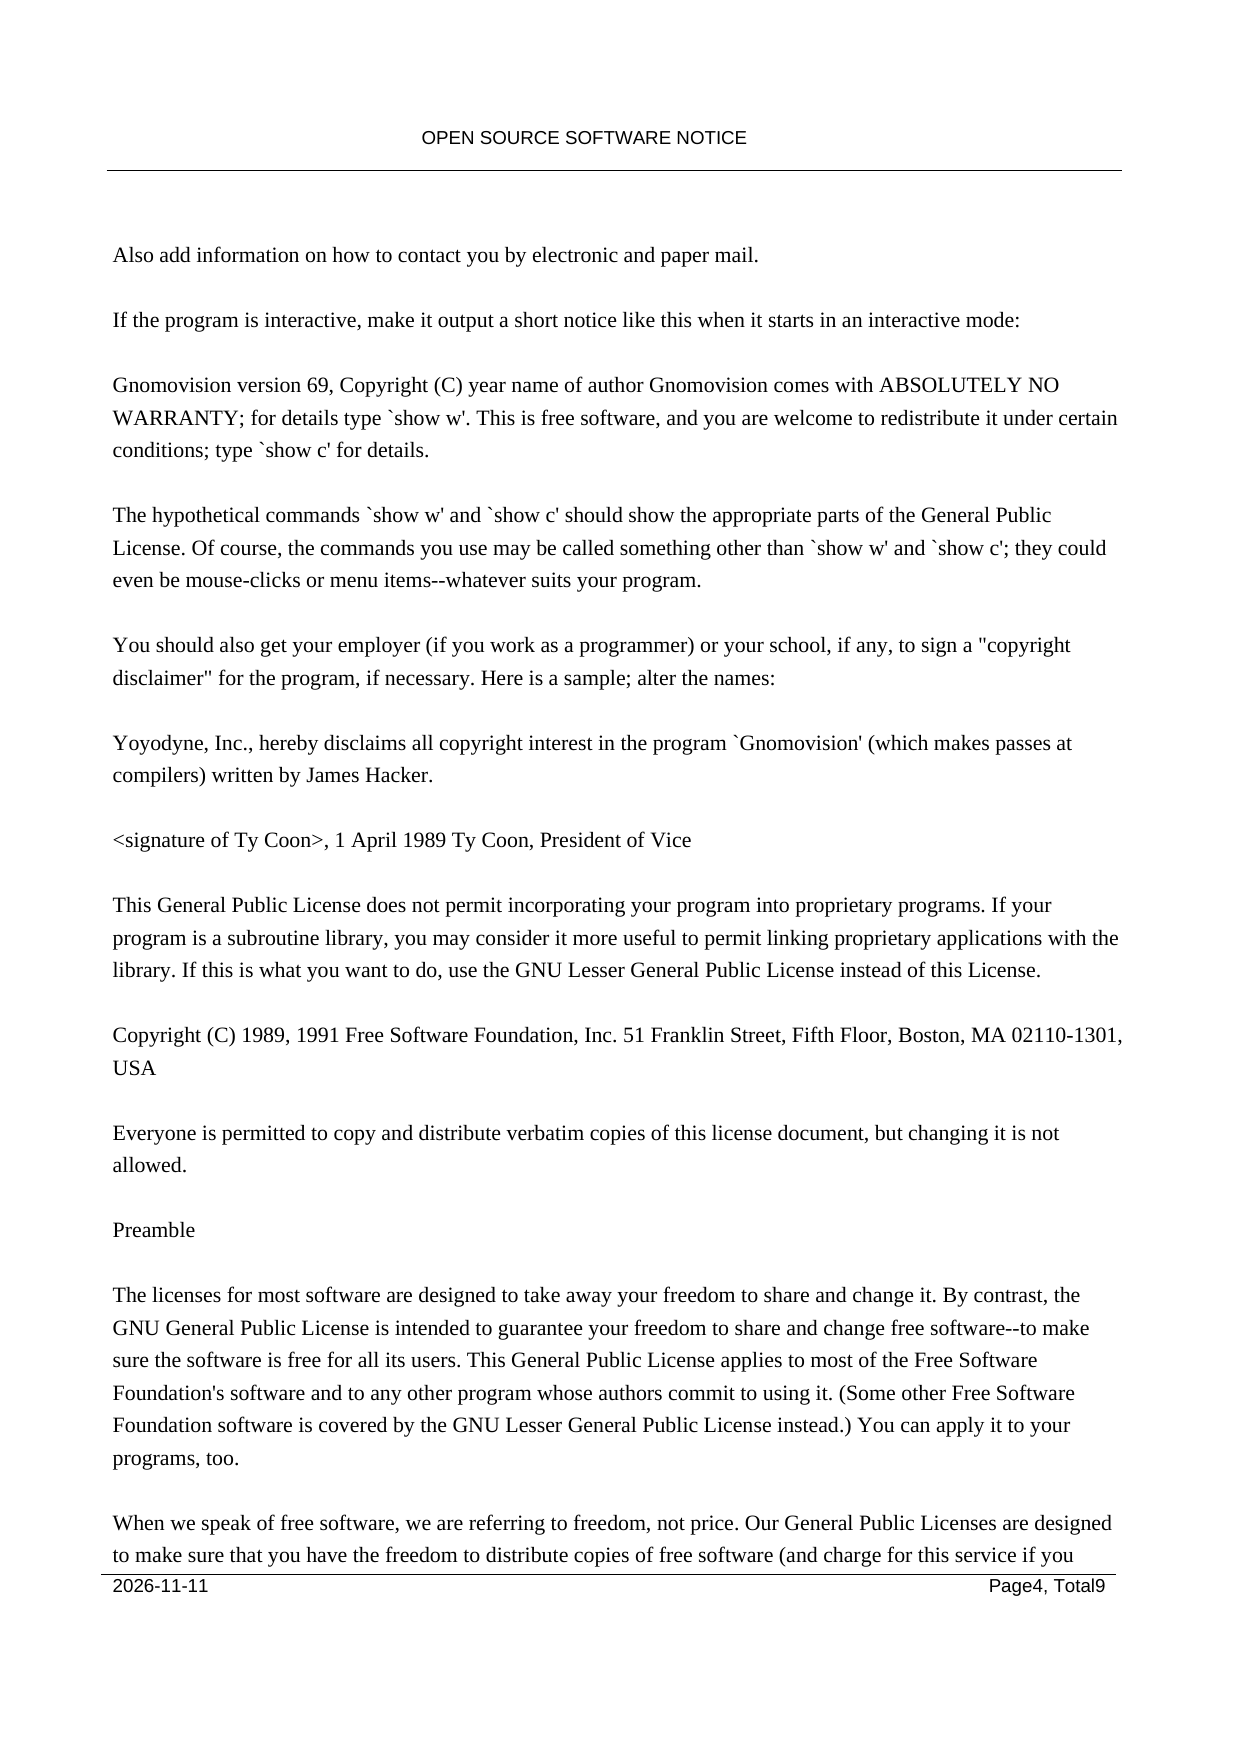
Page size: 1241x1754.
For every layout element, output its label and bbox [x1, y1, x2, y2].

text [112, 206, 1128, 1571]
